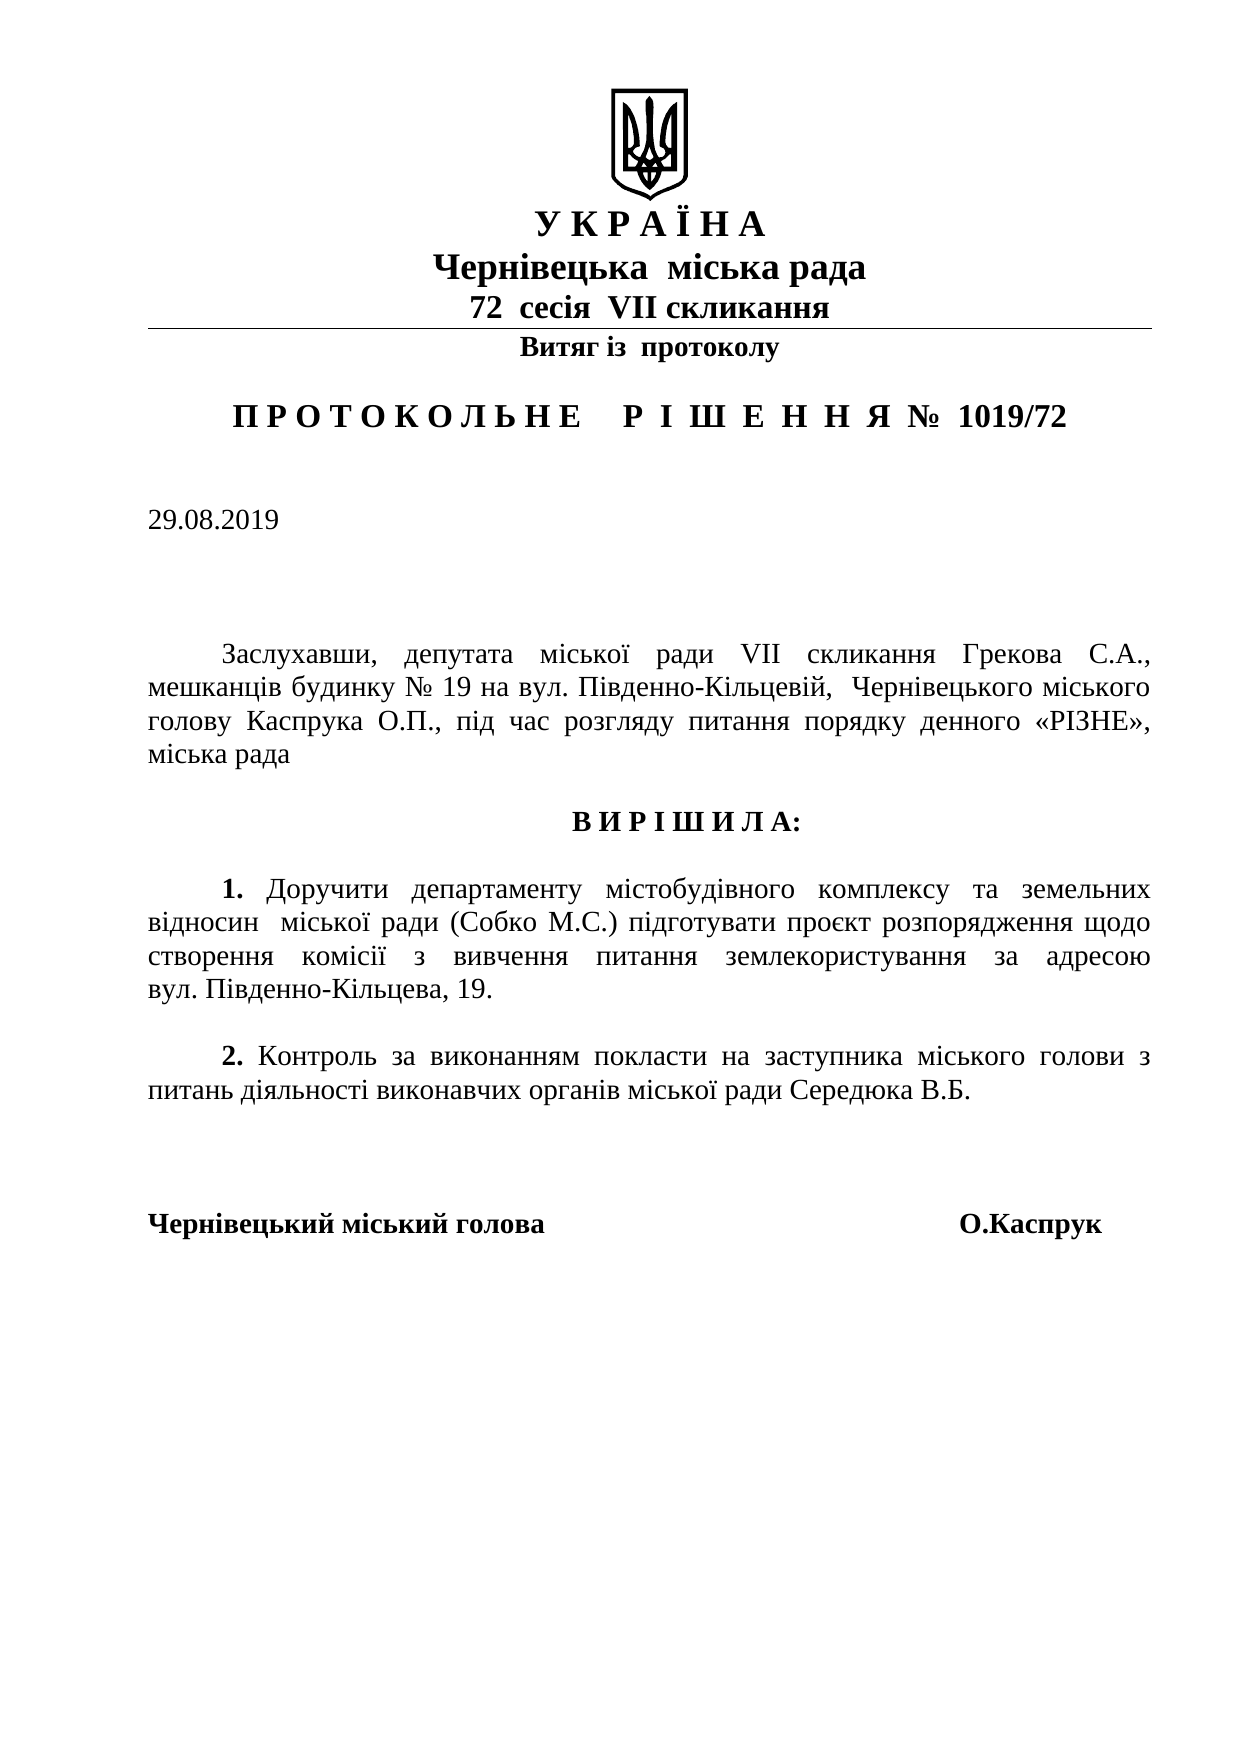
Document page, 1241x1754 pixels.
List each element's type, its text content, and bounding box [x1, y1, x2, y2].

text 72 сесія VIІ скликання [148, 287, 1152, 328]
text 29.08.2019 [148, 502, 1152, 535]
text В И Р І Ш И Л А: [148, 804, 1152, 837]
subtitle Витяг із протоколу [148, 329, 1152, 363]
text У К Р А Ї Н А [148, 201, 1152, 244]
text Чернівецька міська рада [148, 244, 1152, 287]
text 2. Контроль за виконанням покласти на заступника міського голови з питань діяльності виконавчих органів міської ради Середюка В.Б. [148, 1038, 1152, 1106]
text Чернівецький міський голова О.Каспрук [148, 1206, 1152, 1240]
subtitle П Р О Т О К О Л Ь Н Е Р І Ш Е Н Н Я № 1019/72 [148, 396, 1152, 435]
text 1. Доручити департаменту містобудівного комплексу та земельних відносин міської ради (Собко М.С.) підготувати проєкт розпорядження щодо створення комісії з вивчення питання землекористування за адресою вул. Південно-Кільцева, 19. [148, 871, 1152, 1005]
text Заслухавши, депутата міської ради VII скликання Грекова С.А., мешканців будинку № 19 на вул. Південно-Кільцевій, Чернівецького міського голову Каспрука О.П., під час розгляду питання порядку денного «РІЗНЕ», міська рада [148, 636, 1152, 770]
